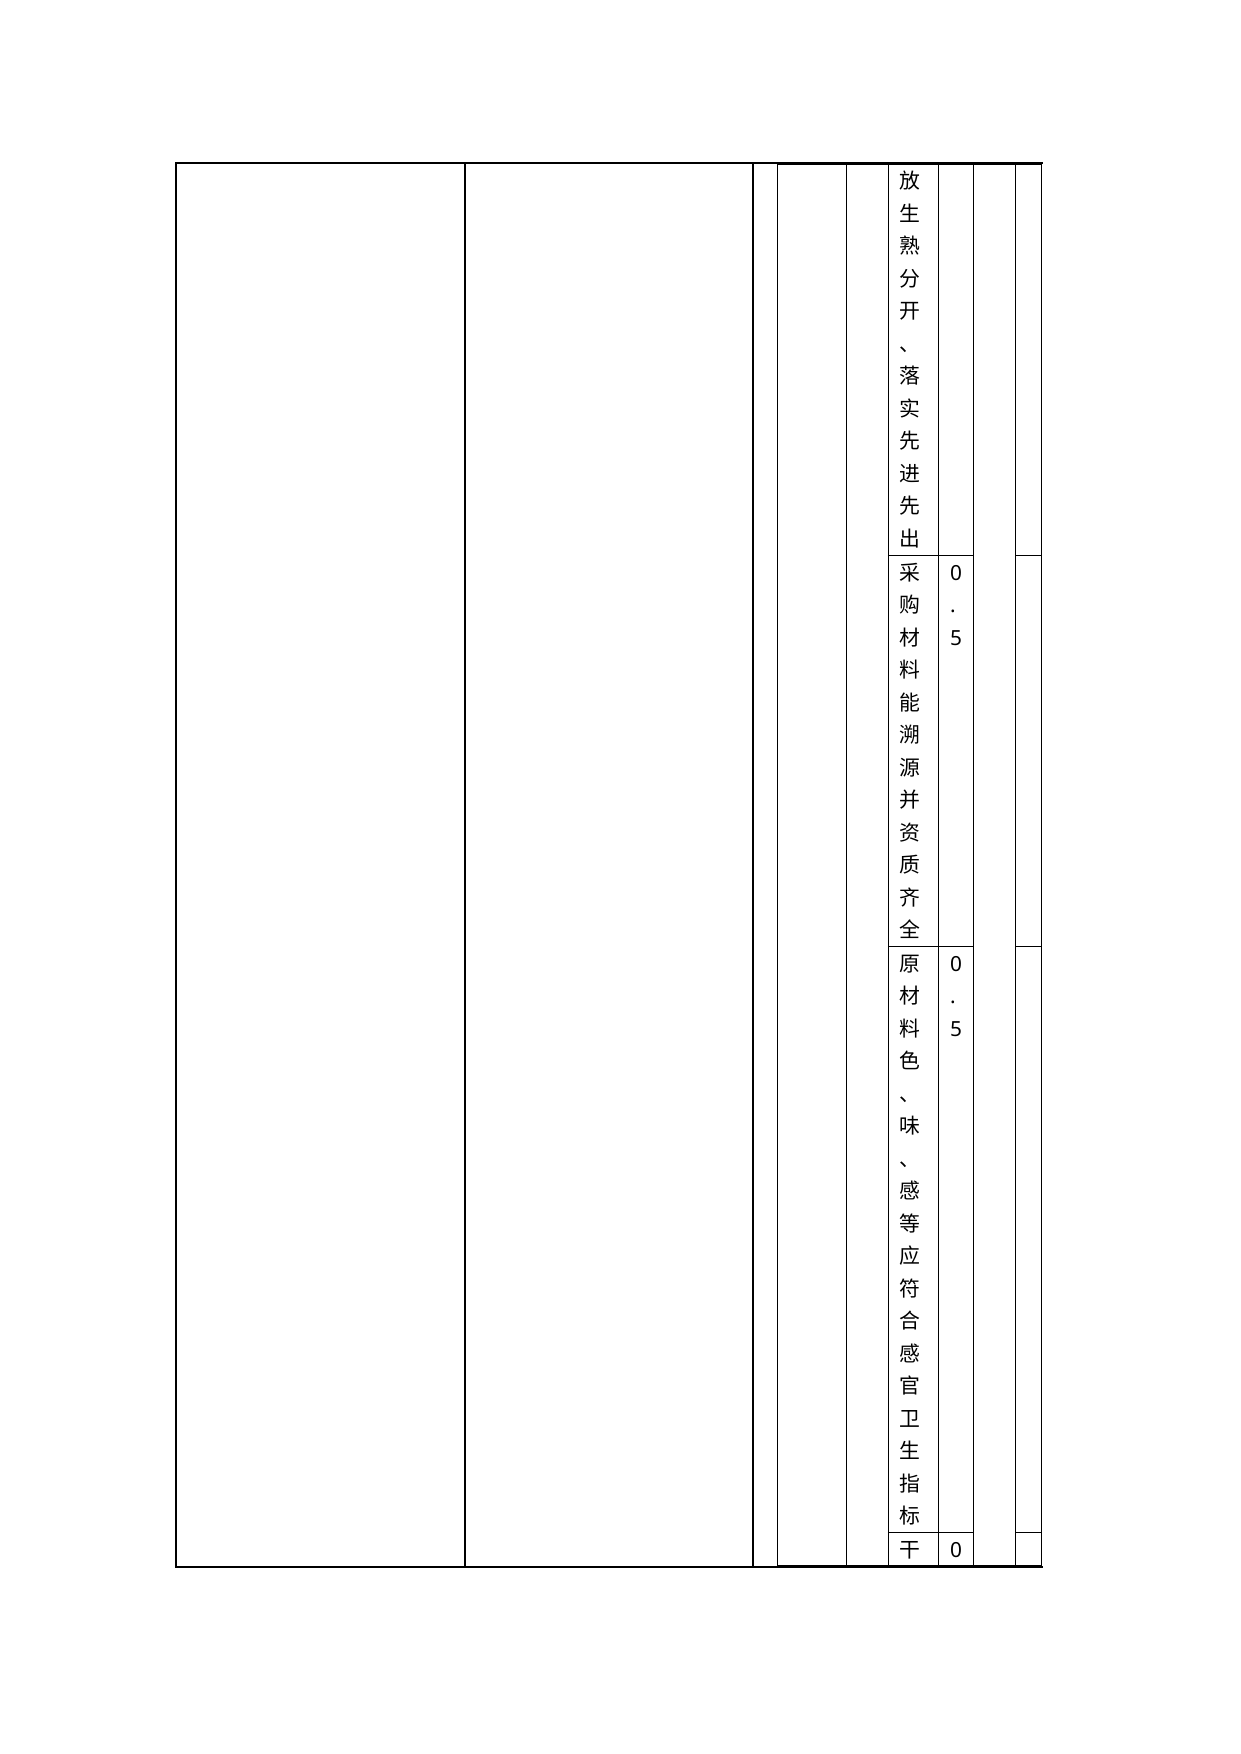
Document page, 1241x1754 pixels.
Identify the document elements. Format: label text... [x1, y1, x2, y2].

table_cell [466, 164, 752, 1566]
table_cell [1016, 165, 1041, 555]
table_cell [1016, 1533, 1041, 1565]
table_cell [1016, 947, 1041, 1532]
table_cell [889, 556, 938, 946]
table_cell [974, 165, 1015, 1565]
table_cell 1 [177, 164, 464, 1566]
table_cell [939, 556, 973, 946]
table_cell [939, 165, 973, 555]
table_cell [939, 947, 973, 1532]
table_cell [778, 165, 846, 1565]
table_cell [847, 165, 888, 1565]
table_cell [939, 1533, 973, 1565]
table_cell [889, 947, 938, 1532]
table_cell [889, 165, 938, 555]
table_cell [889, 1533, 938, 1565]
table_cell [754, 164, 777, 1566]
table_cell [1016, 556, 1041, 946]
